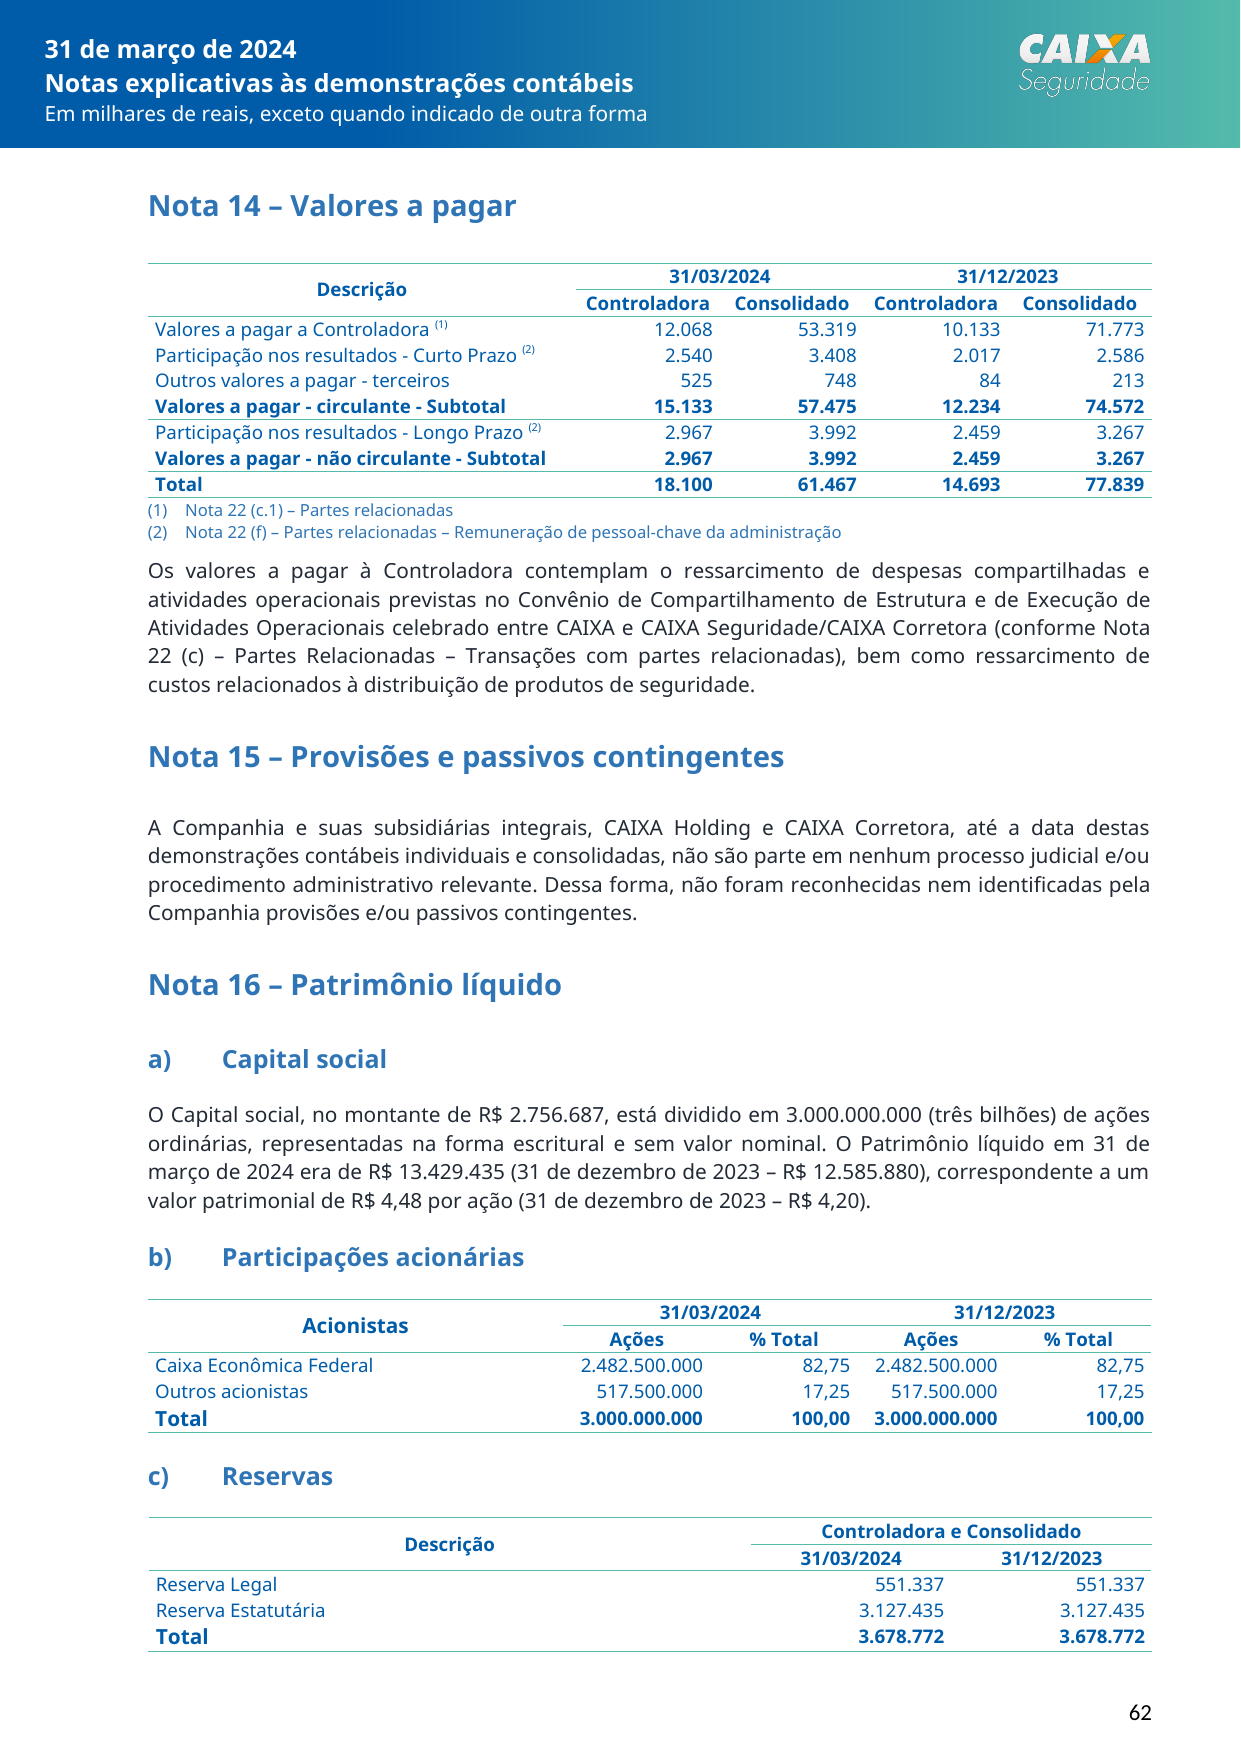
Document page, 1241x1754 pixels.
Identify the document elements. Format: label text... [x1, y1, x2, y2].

text Nota 15 – Provisões e passivos contingentes [148, 736, 1152, 776]
text Nota 16 – Patrimônio líquido [148, 964, 1152, 1004]
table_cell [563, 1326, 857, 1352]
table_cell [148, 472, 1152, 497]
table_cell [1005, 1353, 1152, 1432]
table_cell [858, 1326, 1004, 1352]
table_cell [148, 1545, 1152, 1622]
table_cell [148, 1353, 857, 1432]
text A Companhia e suas subsidiárias integrais, CAIXA Holding e CAIXA Corretora, até a data destas demonstrações contábeis individuais e consolidadas, não são parte em nenhum processo judicial e/ou procedimento administrativo relevante. Dessa forma, não foram reconhecidas nem identificadas pela Companhia provisões e/ou passivos contingentes. [148, 813, 1152, 927]
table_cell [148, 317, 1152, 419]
text Nota 14 – Valores a pagar [148, 185, 1152, 225]
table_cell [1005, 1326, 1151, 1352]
list Nota 22 (f) – Partes relacionadas – Remuneração de pessoal-chave da administração [148, 521, 1152, 544]
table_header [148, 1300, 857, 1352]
list Nota 22 (c.1) – Partes relacionadas [148, 498, 1152, 521]
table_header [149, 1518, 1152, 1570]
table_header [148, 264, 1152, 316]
list Capital social [148, 1042, 1152, 1076]
text O Capital social, no montante de R$ 2.756.687, está dividido em 3.000.000.000 (três bilhões) de ações ordinárias, representadas na forma escritural e sem valor nominal. O Patrimônio líquido em 31 de março de 2024 era de R$ 13.429.435 (31 de dezembro de 2023 – R$ 12.585.880), correspondente a um valor patrimonial de R$ 4,48 por ação (31 de dezembro de 2023 – R$ 4,20). [148, 1101, 1152, 1214]
list Participações acionárias [148, 1239, 1152, 1273]
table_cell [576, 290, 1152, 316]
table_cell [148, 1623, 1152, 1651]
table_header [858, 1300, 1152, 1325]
list Reservas [148, 1458, 1152, 1492]
picture [1017, 32, 1152, 98]
text Os valores a pagar à Controladora contemplam o ressarcimento de despesas compartilhadas e atividades operacionais previstas no Convênio de Compartilhamento de Estrutura e de Execução de Atividades Operacionais celebrado entre CAIXA e CAIXA Seguridade/CAIXA Corretora (conforme Nota 22 (c) – Partes Relacionadas – Transações com partes relacionadas), bem como ressarcimento de custos relacionados à distribuição de produtos de seguridade. [148, 556, 1152, 698]
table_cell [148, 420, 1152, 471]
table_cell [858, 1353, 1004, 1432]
